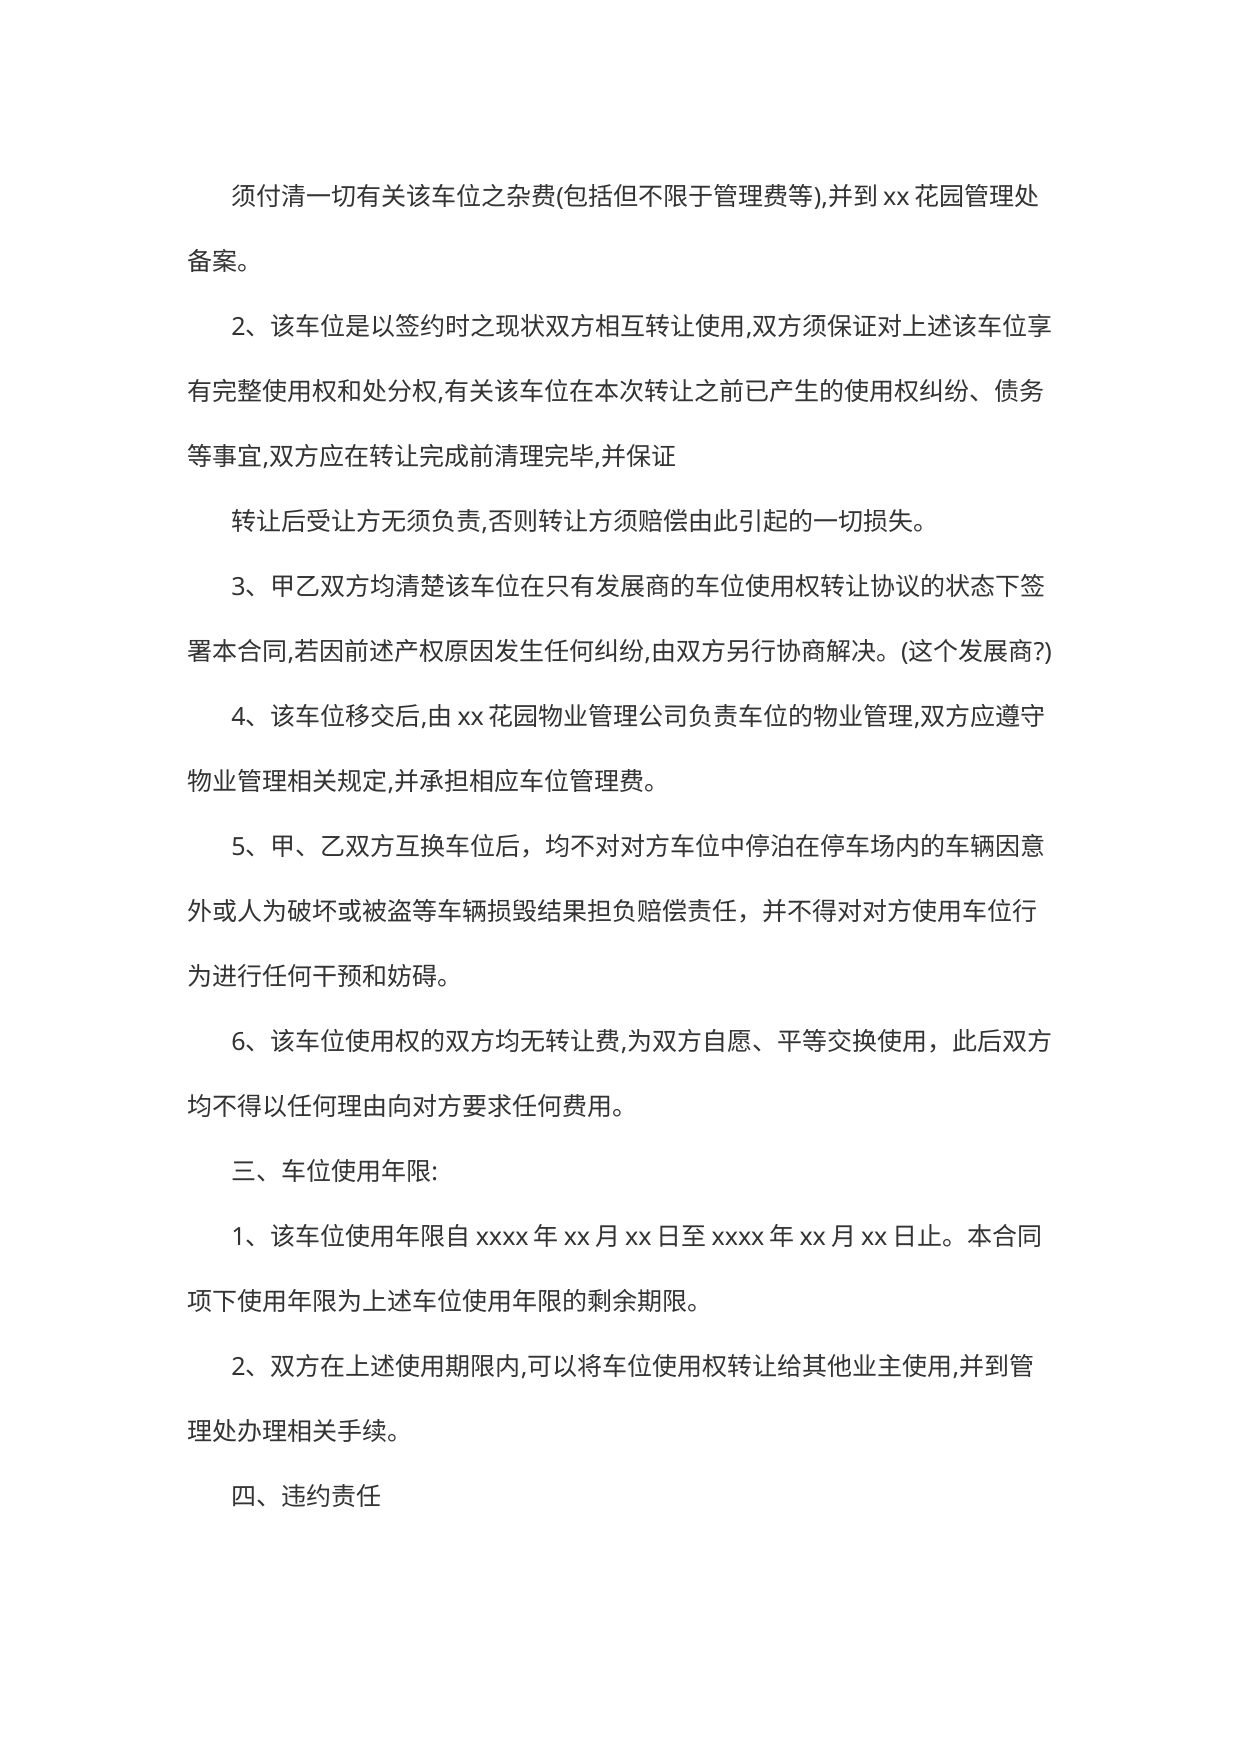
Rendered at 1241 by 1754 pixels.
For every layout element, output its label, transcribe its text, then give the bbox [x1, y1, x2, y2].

text 三、车位使用年限: [187, 1137, 1053, 1202]
text 2、双方在上述使用期限内,可以将车位使用权转让给其他业主使用,并到管理处办理相关手续。 [187, 1332, 1053, 1462]
text 2、该车位是以签约时之现状双方相互转让使用,双方须保证对上述该车位享有完整使用权和处分权,有关该车位在本次转让之前已产生的使用权纠纷、债务等事宜,双方应在转让完成前清理完毕,并保证 [187, 292, 1053, 487]
text 四、违约责任 [187, 1462, 1053, 1527]
text 3、甲乙双方均清楚该车位在只有发展商的车位使用权转让协议的状态下签署本合同,若因前述产权原因发生任何纠纷,由双方另行协商解决。(这个发展商?) [187, 552, 1053, 682]
text 6、该车位使用权的双方均无转让费,为双方自愿、平等交换使用，此后双方均不得以任何理由向对方要求任何费用。 [187, 1007, 1053, 1137]
text 5、甲、乙双方互换车位后，均不对对方车位中停泊在停车场内的车辆因意外或人为破坏或被盗等车辆损毁结果担负赔偿责任，并不得对对方使用车位行为进行任何干预和妨碍。 [187, 812, 1053, 1007]
text 须付清一切有关该车位之杂费(包括但不限于管理费等),并到xx花园管理处备案。 [187, 162, 1053, 292]
text 1、该车位使用年限自xxxx年xx月xx日至xxxx年xx月xx日止。本合同项下使用年限为上述车位使用年限的剩余期限。 [187, 1202, 1053, 1332]
text 转让后受让方无须负责,否则转让方须赔偿由此引起的一切损失。 [187, 487, 1053, 552]
text 4、该车位移交后,由xx花园物业管理公司负责车位的物业管理,双方应遵守物业管理相关规定,并承担相应车位管理费。 [187, 682, 1053, 812]
